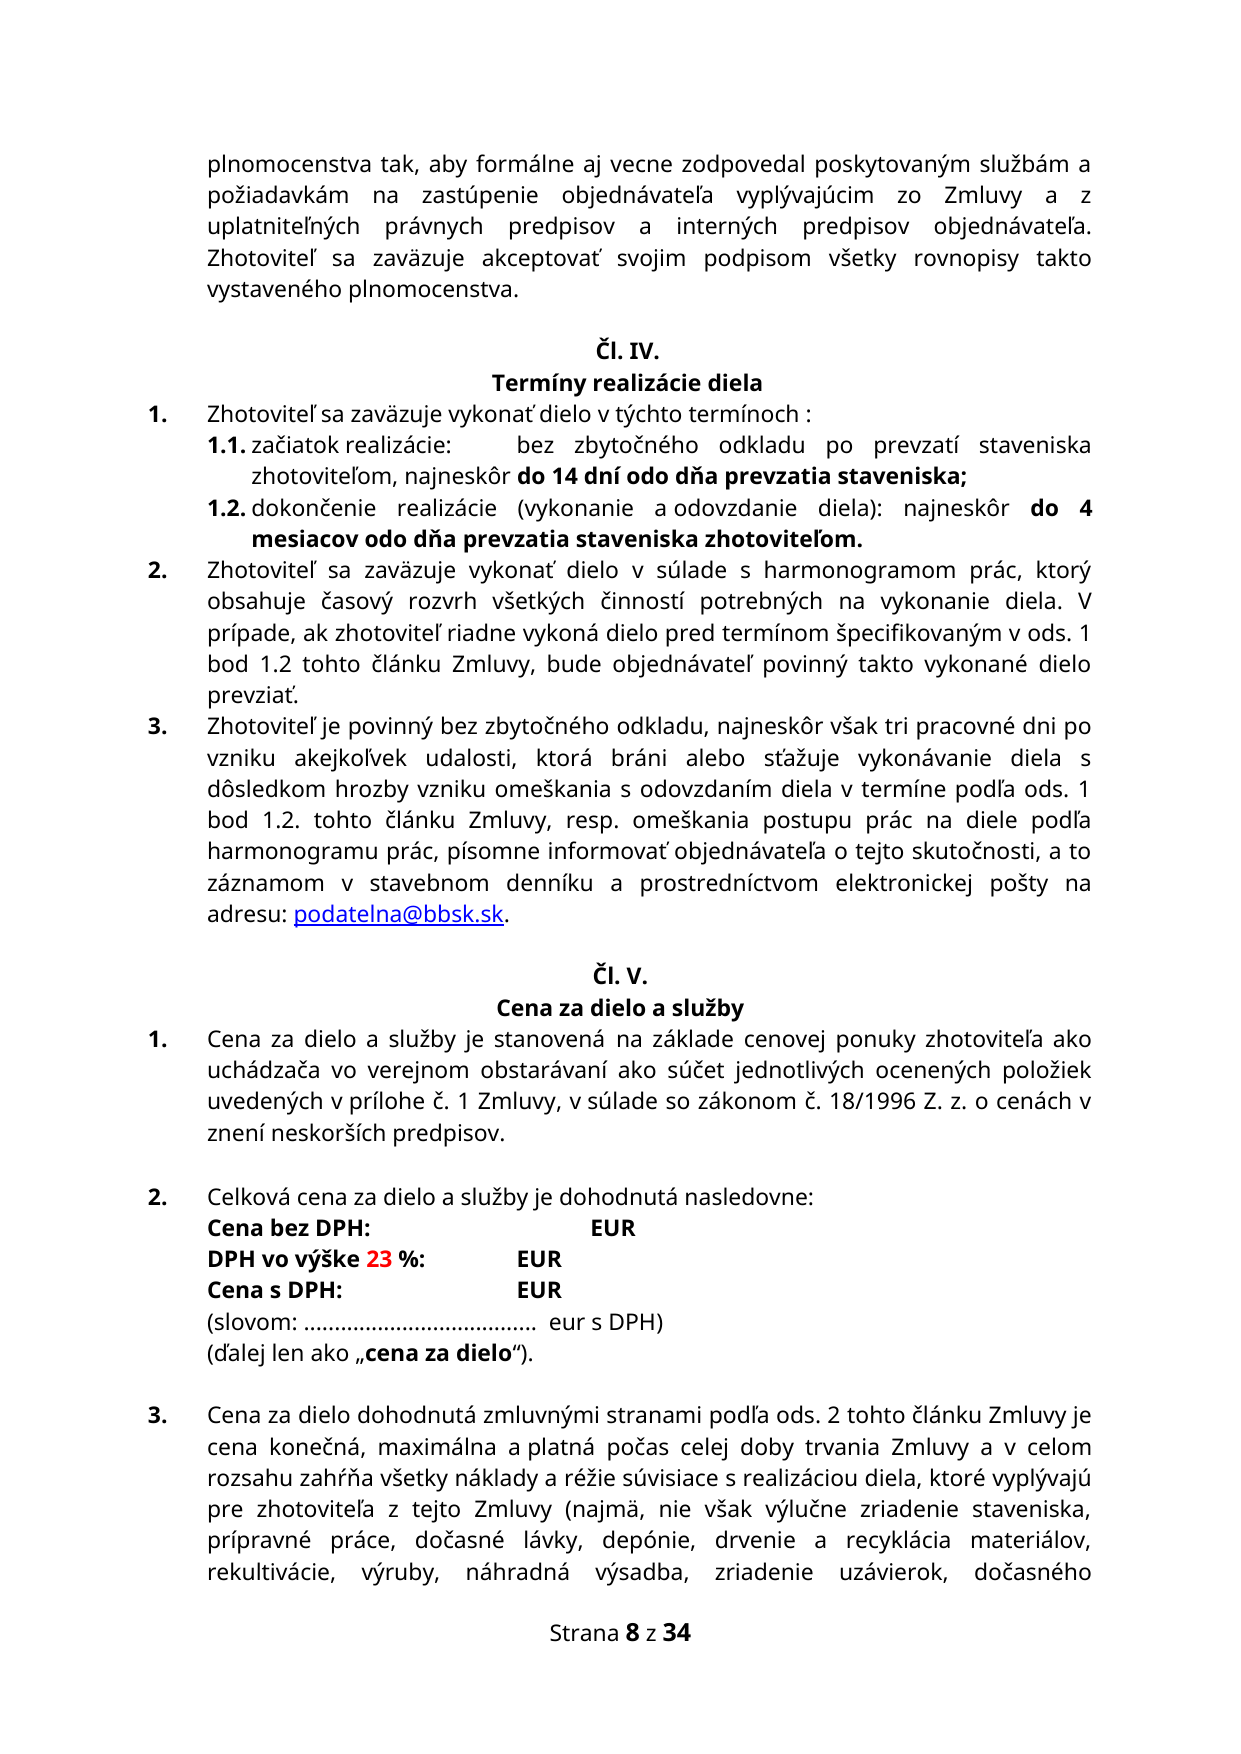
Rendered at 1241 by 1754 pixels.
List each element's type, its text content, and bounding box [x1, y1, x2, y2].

list Cena za dielo a služby je stanovená na základe cenovej ponuky zhotoviteľa ako uchádzača vo verejnom obstarávaní ako súčet jednotlivých ocenených položiek uvedených v prílohe č. 1 Zmluvy, v súlade so zákonom č. 18/1996 Z. z. o cenách v znení neskorších predpisov. [148, 1023, 1092, 1148]
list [148, 148, 1092, 304]
text Cena bez DPH: EUR [148, 1212, 1092, 1243]
text Cena za dielo a služby [148, 991, 1092, 1023]
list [148, 1399, 1092, 1587]
text Cena s DPH: EUR [148, 1274, 1092, 1306]
text DPH vo výške 23 %: EUR [148, 1243, 1092, 1274]
list Celková cena za dielo a služby je dohodnutá nasledovne: [148, 1181, 1092, 1212]
text (slovom: ...................................... eur s DPH) [148, 1306, 1092, 1337]
list dokončenie realizácie (vykonanie a odovzdanie diela): najneskôr do 4 mesiacov odo dňa prevzatia staveniska zhotoviteľom. [207, 491, 1092, 554]
text Termíny realizácie diela [162, 366, 1092, 398]
text Čl. V. [148, 960, 1092, 991]
list začiatok realizácie: bez zbytočného odkladu po prevzatí staveniska zhotoviteľom, najneskôr do 14 dní odo dňa prevzatia staveniska; [207, 429, 1092, 491]
text (ďalej len ako „cena za dielo“). [148, 1337, 1092, 1368]
list Zhotoviteľ sa zaväzuje vykonať dielo v súlade s harmonogramom prác, ktorý obsahuje časový rozvrh všetkých činností potrebných na vykonanie diela. V prípade, ak zhotoviteľ riadne vykoná dielo pred termínom špecifikovaným v ods. 1 bod 1.2 tohto článku Zmluvy, bude objednávateľ povinný takto vykonané dielo prevziať. [148, 554, 1092, 710]
list Zhotoviteľ je povinný bez zbytočného odkladu, najneskôr však tri pracovné dni po vzniku akejkoľvek udalosti, ktorá bráni alebo sťažuje vykonávanie diela s dôsledkom hrozby vzniku omeškania s odovzdaním diela v termíne podľa ods. 1 bod 1.2. tohto článku Zmluvy, resp. omeškania postupu prác na diele podľa harmonogramu prác, písomne informovať objednávateľa o tejto skutočnosti, a to záznamom v stavebnom denníku a prostredníctvom elektronickej pošty na adresu: podatelna@bbsk.sk. [148, 710, 1092, 929]
list Zhotoviteľ sa zaväzuje vykonať dielo v týchto termínoch : [148, 398, 1092, 429]
text Čl. IV. [162, 335, 1092, 366]
